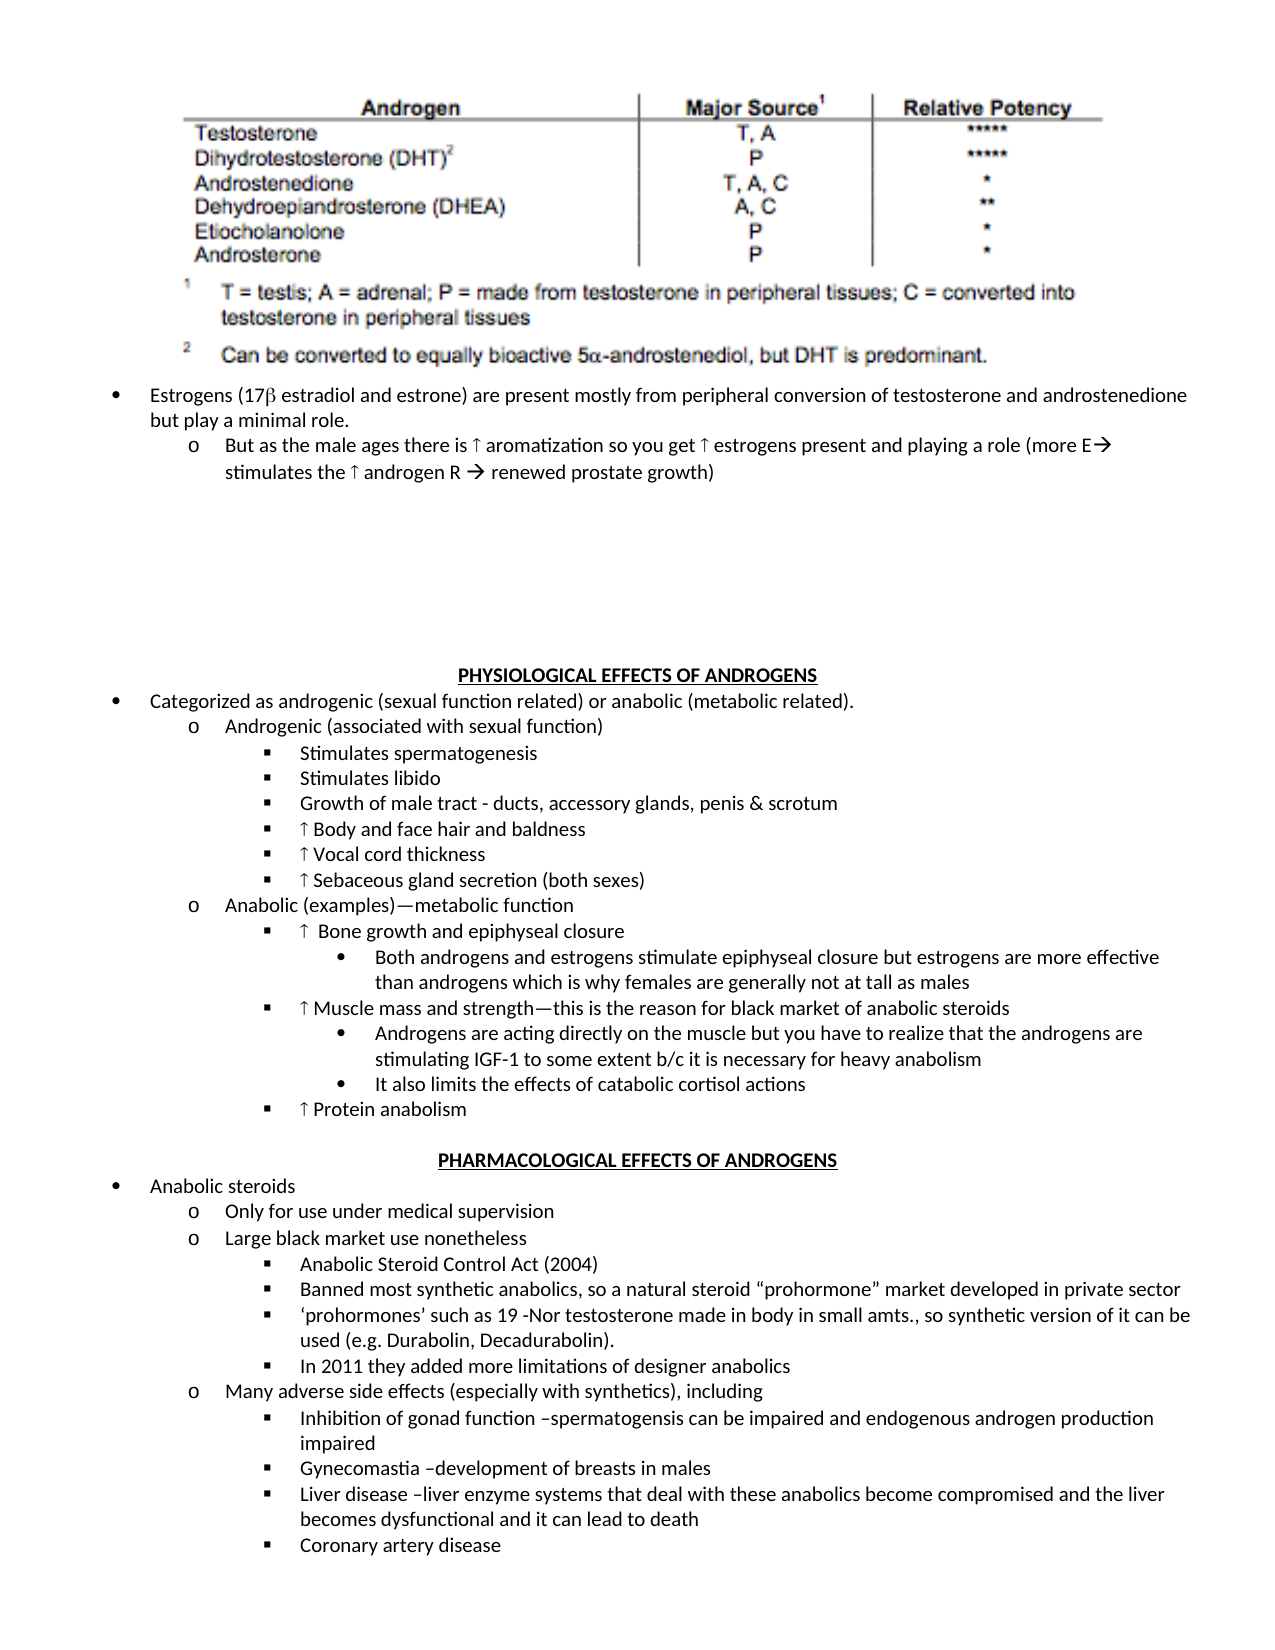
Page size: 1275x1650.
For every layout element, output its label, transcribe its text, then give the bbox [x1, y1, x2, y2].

list Many adverse side effects (especially with synthetics), including [187, 1378, 1200, 1405]
list Only for use under medical supervision [187, 1198, 1200, 1225]
list Androgens are acting directly on the muscle but you have to realize that the androgens are stimulating IGF-1 to some extent b/c it is necessary for heavy anabolism [337, 1020, 1200, 1071]
text PHYSIOLOGICAL EFFECTS OF ANDROGENS [75, 662, 1200, 688]
picture [155, 75, 1120, 382]
list Large black market use nonetheless [187, 1225, 1200, 1251]
list Androgenic (associated with sexual function) [187, 713, 1200, 740]
list Body and face hair and baldness [262, 816, 1200, 841]
list Categorized as androgenic (sexual function related) or anabolic (metabolic related). [112, 688, 1200, 713]
list It also limits the effects of catabolic cortisol actions [337, 1071, 1200, 1097]
text PHARMACOLOGICAL EFFECTS OF ANDROGENS [75, 1147, 1200, 1173]
list Banned most synthetic anabolics, so a natural steroid “prohormone” market developed in private sector [262, 1277, 1200, 1302]
list Stimulates spermatogenesis [262, 740, 1200, 765]
list Anabolic Steroid Control Act (2004) [262, 1251, 1200, 1277]
list Muscle mass and strength—this is the reason for black market of anabolic steroids [262, 995, 1200, 1020]
list Both androgens and estrogens stimulate epiphyseal closure but estrogens are more effective than androgens which is why females are generally not at tall as males [337, 944, 1200, 995]
list Vocal cord thickness [262, 841, 1200, 867]
list Gynecomastia –development of breasts in males [262, 1456, 1200, 1481]
list Protein anabolism [262, 1097, 1200, 1122]
list Growth of male tract - ducts, accessory glands, penis & scrotum [262, 791, 1200, 816]
list Coronary artery disease [262, 1532, 1200, 1557]
list But as the male ages there is aromatization so you get estrogens present and playing a role (more E stimulates the androgen R renewed prostate growth) [187, 433, 1200, 484]
list Anabolic steroids [112, 1173, 1200, 1198]
list ‘prohormones’ such as 19 -Nor testosterone made in body in small amts., so synthetic version of it can be used (e.g. Durabolin, Decadurabolin). [262, 1302, 1200, 1353]
list Stimulates libido [262, 765, 1200, 791]
list Bone growth and epiphyseal closure [262, 919, 1200, 944]
list In 2011 they added more limitations of designer anabolics [262, 1353, 1200, 1378]
list Estrogens (17 estradiol and estrone) are present mostly from peripheral conversion of testosterone and androstenedione but play a minimal role. [112, 382, 1200, 433]
list Anabolic (examples)—metabolic function [187, 892, 1200, 919]
list Inhibition of gonad function –spermatogensis can be impaired and endogenous androgen production impaired [262, 1405, 1200, 1456]
list Sebaceous gland secretion (both sexes) [262, 867, 1200, 892]
list Liver disease –liver enzyme systems that deal with these anabolics become compromised and the liver becomes dysfunctional and it can lead to death [262, 1481, 1200, 1532]
